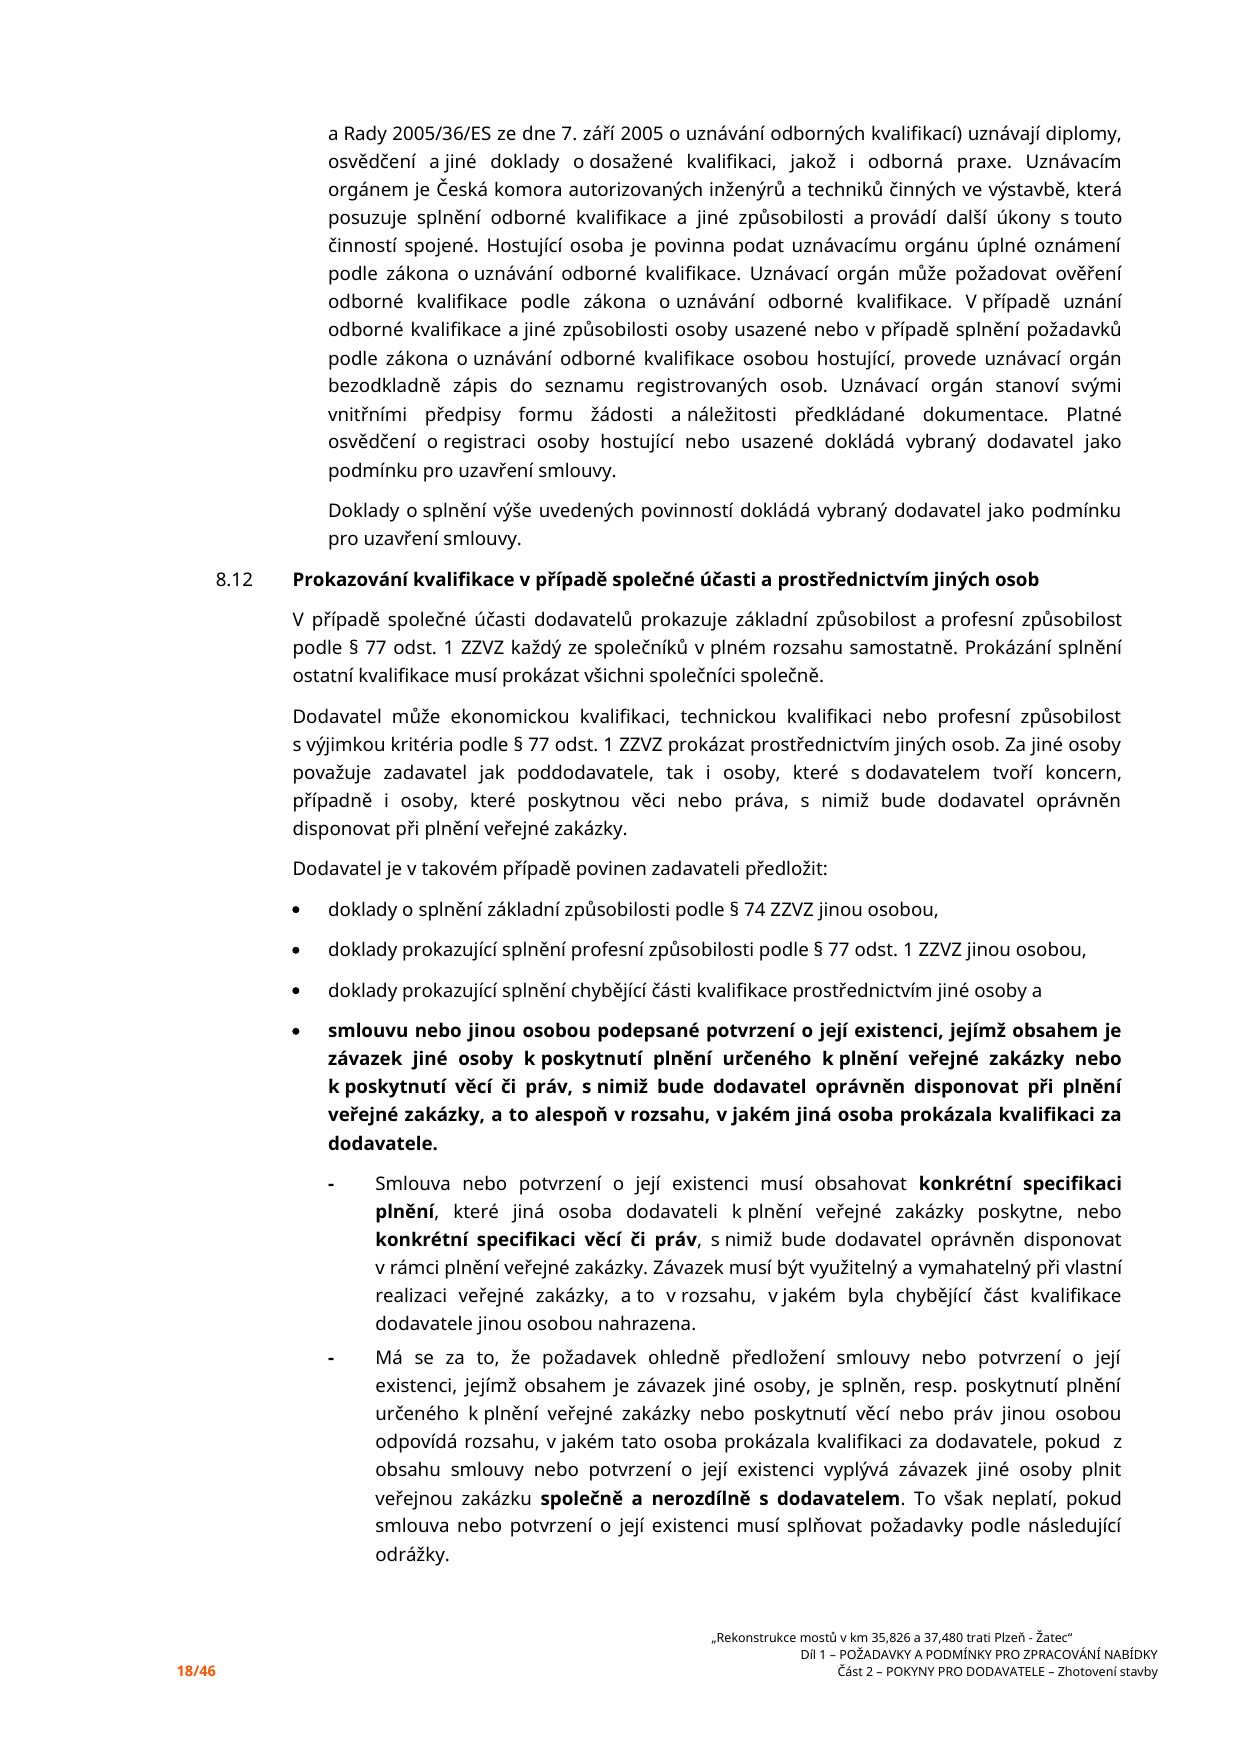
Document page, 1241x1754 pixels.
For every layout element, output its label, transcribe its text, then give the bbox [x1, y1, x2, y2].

text Prokazování kvalifikace v případě společné účasti a prostřednictvím jiných osob [216, 566, 1122, 591]
text smlouvu nebo jinou osobou podepsané potvrzení o její existenci, jejímž obsahem je závazek jiné osoby k poskytnutí plnění určeného k plnění veřejné zakázky nebo k poskytnutí věcí či práv, s nimiž bude dodavatel oprávněn disponovat při plnění veřejné zakázky, a to alespoň v rozsahu, v jakém jiná osoba prokázala kvalifikaci za dodavatele. [292, 1018, 1122, 1155]
text Smlouva nebo potvrzení o její existenci musí obsahovat konkrétní specifikaci plnění, které jiná osoba dodavateli k plnění veřejné zakázky poskytne, nebo konkrétní specifikaci věcí či práv, s nimiž bude dodavatel oprávněn disponovat v rámci plnění veřejné zakázky. Závazek musí být využitelný a vymahatelný při vlastní realizaci veřejné zakázky, a to v rozsahu, v jakém byla chybějící část kvalifikace dodavatele jinou osobou nahrazena. [328, 1170, 1122, 1336]
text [292, 121, 1122, 482]
text doklady prokazující splnění chybějící části kvalifikace prostřednictvím jiné osoby a [292, 977, 1122, 1003]
text V případě společné účasti dodavatelů prokazuje základní způsobilost a profesní způsobilost podle § 77 odst. 1 ZZVZ každý ze společníků v plném rozsahu samostatně. Prokázání splnění ostatní kvalifikace musí prokázat všichni společníci společně. [292, 606, 1122, 688]
text Má se za to, že požadavek ohledně předložení smlouvy nebo potvrzení o její existenci, jejímž obsahem je závazek jiné osoby, je splněn, resp. poskytnutí plnění určeného k plnění veřejné zakázky nebo poskytnutí věcí nebo práv jinou osobou odpovídá rozsahu, v jakém tato osoba prokázala kvalifikaci za dodavatele, pokud z obsahu smlouvy nebo potvrzení o její existenci vyplývá závazek jiné osoby plnit veřejnou zakázku společně a nerozdílně s dodavatelem. To však neplatí, pokud smlouva nebo potvrzení o její existenci musí splňovat požadavky podle následující odrážky. [328, 1345, 1122, 1566]
text Doklady o splnění výše uvedených povinností dokládá vybraný dodavatel jako podmínku pro uzavření smlouvy. [328, 497, 1122, 551]
text doklady o splnění základní způsobilosti podle § 74 ZZVZ jinou osobou, [292, 896, 1122, 922]
text Dodavatel může ekonomickou kvalifikaci, technickou kvalifikaci nebo profesní způsobilost s výjimkou kritéria podle § 77 odst. 1 ZZVZ prokázat prostřednictvím jiných osob. Za jiné osoby považuje zadavatel jak poddodavatele, tak i osoby, které s dodavatelem tvoří koncern, případně i osoby, které poskytnou věci nebo práva, s nimiž bude dodavatel oprávněn disponovat při plnění veřejné zakázky. [292, 703, 1122, 841]
text doklady prokazující splnění profesní způsobilosti podle § 77 odst. 1 ZZVZ jinou osobou, [292, 937, 1122, 962]
text Dodavatel je v takovém případě povinen zadavateli předložit: [292, 856, 1122, 881]
